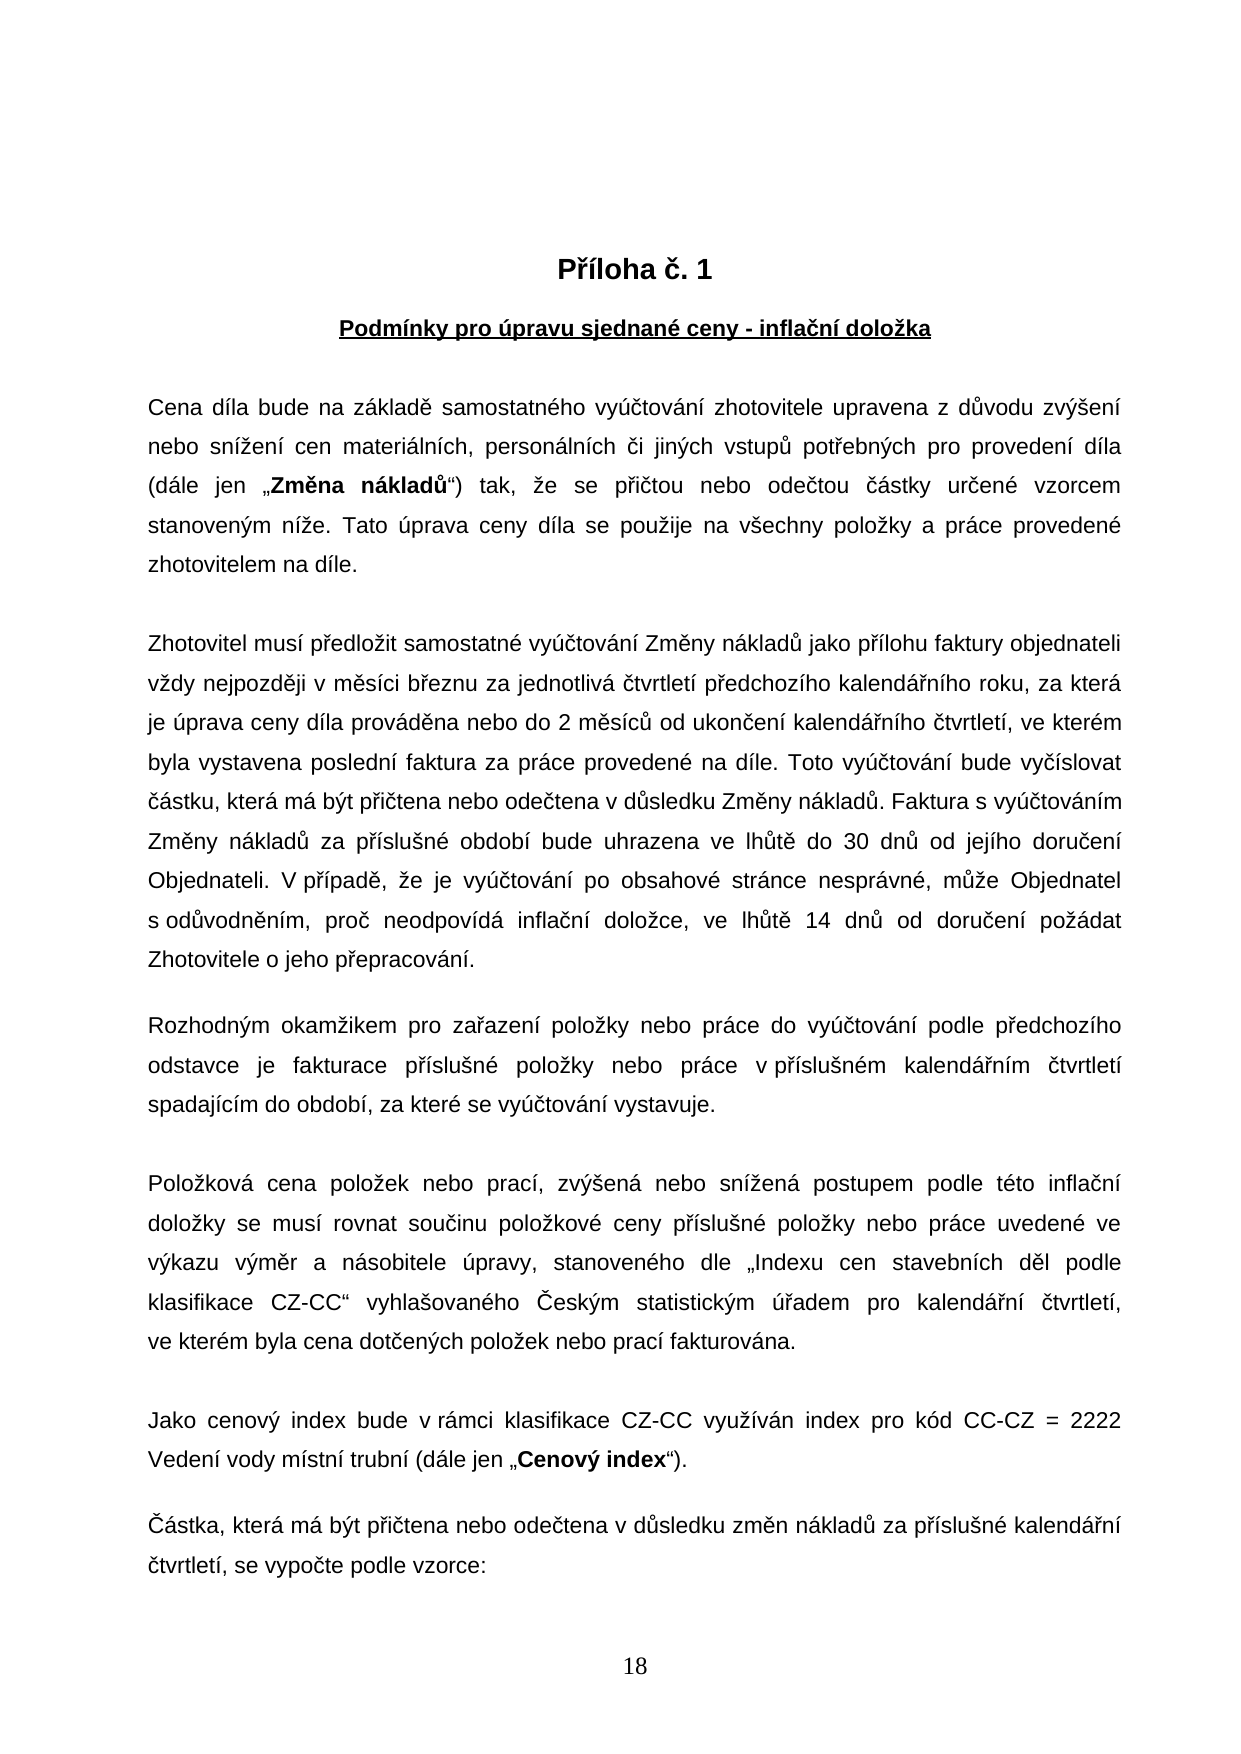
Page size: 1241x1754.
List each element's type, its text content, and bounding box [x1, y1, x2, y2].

text Jako cenový index bude v rámci klasifikace CZ-CC využíván index pro kód CC-CZ = 2222 Vedení vody místní trubní (dále jen „Cenový index“). [148, 1407, 1122, 1473]
text Příloha č. 1 [148, 252, 1122, 286]
text Částka, která má být přičtena nebo odečtena v důsledku změn nákladů za příslušné kalendářní čtvrtletí, se vypočte podle vzorce: [148, 1512, 1122, 1578]
text Rozhodným okamžikem pro zařazení položky nebo práce do vyúčtování podle předchozího odstavce je fakturace příslušné položky nebo práce v příslušném kalendářním čtvrtletí spadajícím do období, za které se vyúčtování vystavuje. [148, 1012, 1122, 1117]
text Položková cena položek nebo prací, zvýšená nebo snížená postupem podle této inflační doložky se musí rovnat součinu položkové ceny příslušné položky nebo práce uvedené ve výkazu výměr a násobitele úpravy, stanoveného dle „Indexu cen stavebních děl podle klasifikace CZ-CC“ vyhlašovaného Českým statistickým úřadem pro kalendářní čtvrtletí, ve kterém byla cena dotčených položek nebo prací fakturována. [148, 1170, 1122, 1354]
text Cena díla bude na základě samostatného vyúčtování zhotovitele upravena z důvodu zvýšení nebo snížení cen materiálních, personálních či jiných vstupů potřebných pro provedení díla (dále jen „Změna nákladů“) tak, že se přičtou nebo odečtou částky určené vzorcem stanoveným níže. Tato úprava ceny díla se použije na všechny položky a práce provedené zhotovitelem na díle. [148, 393, 1122, 578]
text Podmínky pro úpravu sjednané ceny - inflační doložka [148, 314, 1122, 341]
text Zhotovitel musí předložit samostatné vyúčtování Změny nákladů jako přílohu faktury objednateli vždy nejpozději v měsíci březnu za jednotlivá čtvrtletí předchozího kalendářního roku, za která je úprava ceny díla prováděna nebo do 2 měsíců od ukončení kalendářního čtvrtletí, ve kterém byla vystavena poslední faktura za práce provedené na díle. Toto vyúčtování bude vyčíslovat částku, která má být přičtena nebo odečtena v důsledku Změny nákladů. Faktura s vyúčtováním Změny nákladů za příslušné období bude uhrazena ve lhůtě do 30 dnů od jejího doručení Objednateli. V případě, že je vyúčtování po obsahové stránce nesprávné, může Objednatel s odůvodněním, proč neodpovídá inflační doložce, ve lhůtě 14 dnů od doručení požádat Zhotovitele o jeho přepracování. [148, 630, 1122, 973]
